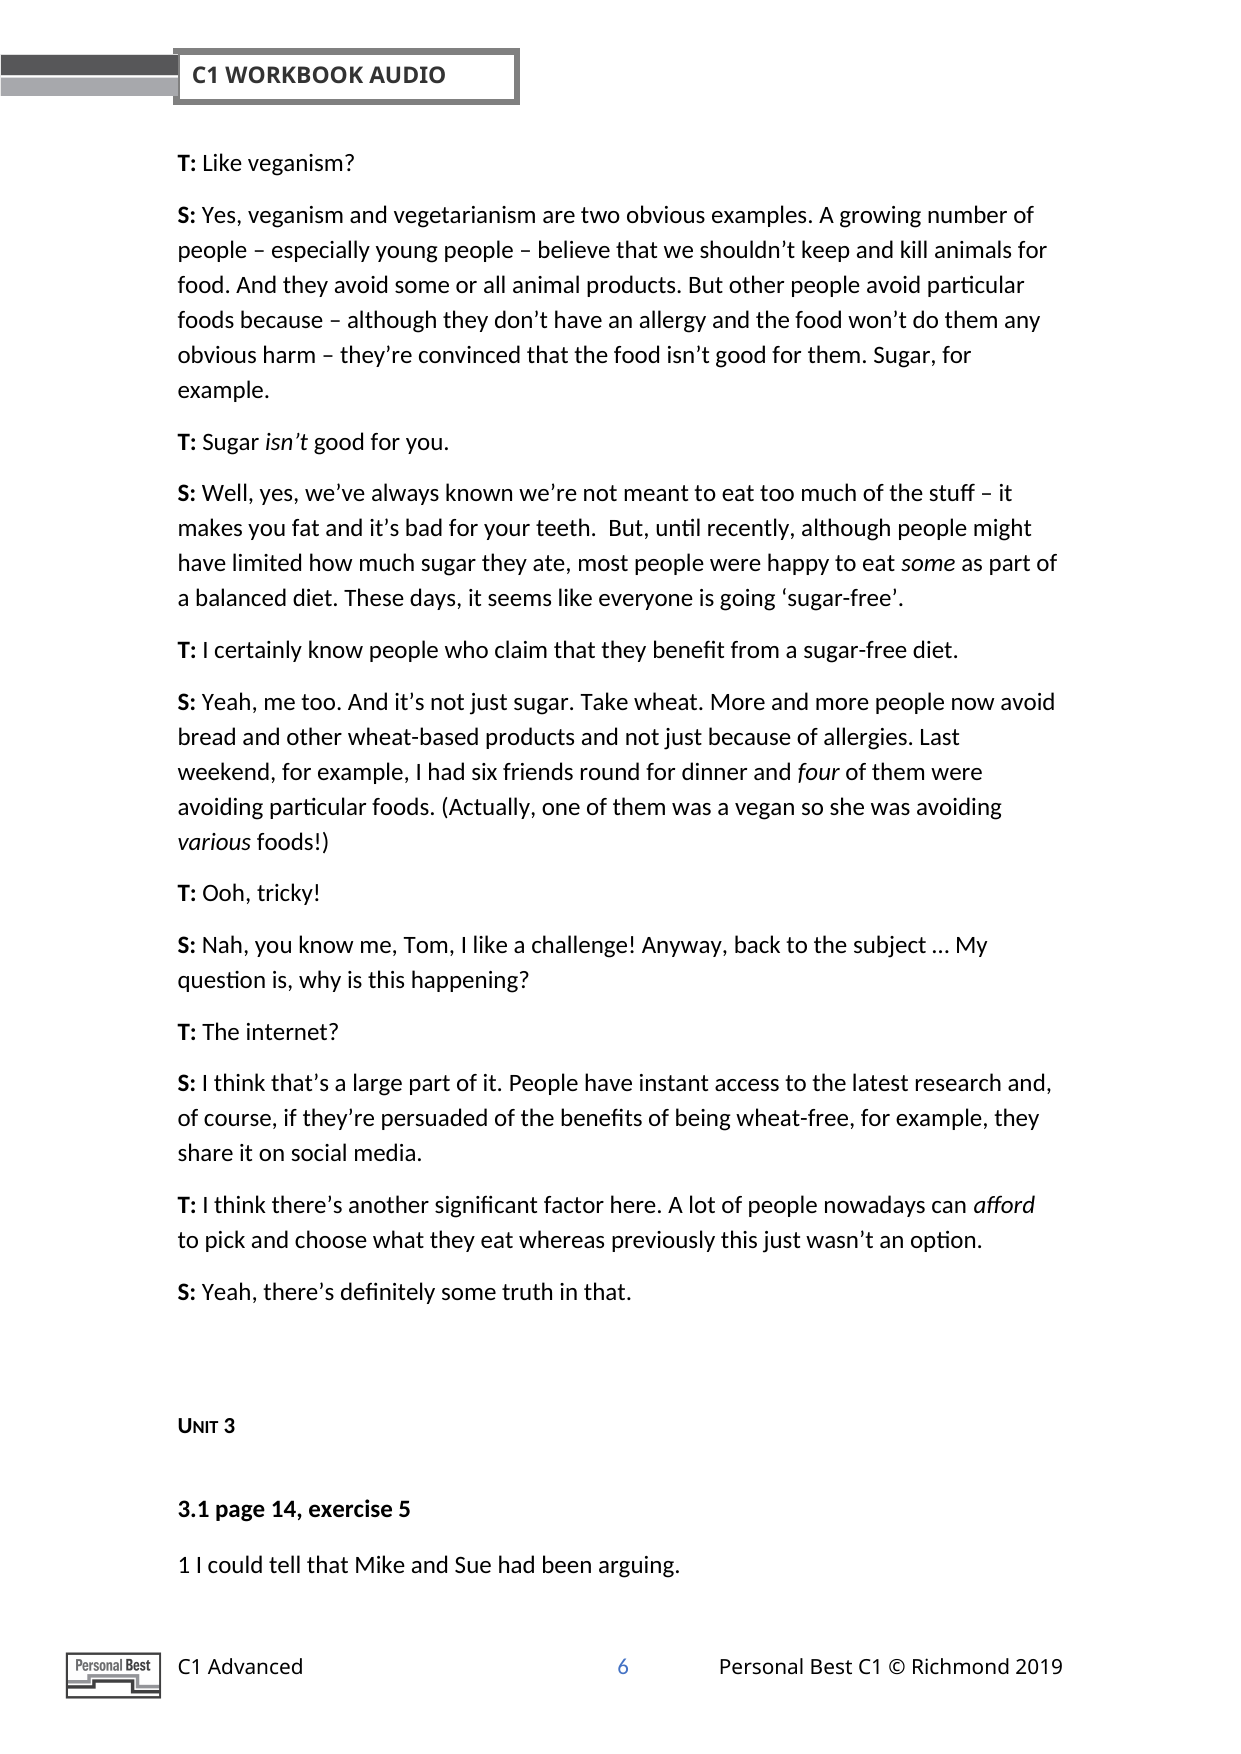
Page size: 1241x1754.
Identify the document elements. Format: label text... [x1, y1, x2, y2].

text S: Yeah, there’s definitely some truth in that. [177, 1276, 1063, 1306]
text T: The internet? [177, 1016, 1063, 1046]
text obvious harm – they’re convinced that the food isn’t good for them. Sugar, for [177, 339, 1063, 370]
text S: I think that’s a large part of it. People have instant access to the latest research and, [177, 1068, 1063, 1098]
text have limited how much sugar they ate, most people were happy to eat some as part of [177, 548, 1063, 578]
text to pick and choose what they eat whereas previously this just wasn’t an option. [177, 1224, 1063, 1255]
text T: I certainly know people who claim that they benefit from a sugar-free diet. [177, 634, 1063, 665]
text of course, if they’re persuaded of the benefits of being wheat-free, for example, they [177, 1103, 1063, 1133]
picture [65, 1652, 162, 1699]
subtitle Unit 3 [177, 1411, 1063, 1439]
text S: Yes, veganism and vegetarianism are two obvious examples. A growing number of [177, 199, 1063, 230]
text question is, why is this happening? [177, 964, 1063, 995]
text avoiding particular foods. (Actually, one of them was a vegan so she was avoiding [177, 791, 1063, 821]
text T: Like veganism? [177, 148, 1063, 178]
text example. [177, 374, 1063, 405]
text T: I think there’s another significant factor here. A lot of people nowadays can afford [177, 1189, 1063, 1220]
text various foods!) [177, 826, 1063, 856]
subtitle 3.1 page 14, exercise 5 [177, 1493, 1063, 1524]
text food. And they avoid some or all animal products. But other people avoid particular [177, 269, 1063, 300]
text S: Yeah, me too. And it’s not just sugar. Take wheat. More and more people now avoid [177, 686, 1063, 716]
text a balanced diet. These days, it seems like everyone is going ‘sugar-free’. [177, 583, 1063, 613]
text S: Nah, you know me, Tom, I like a challenge! Anyway, back to the subject … My [177, 929, 1063, 960]
list 1 I could tell that Mike and Sue had been arguing. [177, 1549, 1063, 1579]
text T: Ooh, tricky! [177, 878, 1063, 908]
text weekend, for example, I had six friends round for dinner and four of them were [177, 756, 1063, 786]
text bread and other wheat-based products and not just because of allergies. Last [177, 721, 1063, 751]
text makes you fat and it’s bad for your teeth. But, until recently, although people might [177, 513, 1063, 543]
text S: Well, yes, we’ve always known we’re not meant to eat too much of the stuff – it [177, 478, 1063, 508]
text share it on social media. [177, 1138, 1063, 1168]
picture [0, 54, 178, 96]
text foods because – although they don’t have an allergy and the food won’t do them any [177, 304, 1063, 335]
text T: Sugar isn’t good for you. [177, 426, 1063, 456]
text people – especially young people – believe that we shouldn’t keep and kill animals for [177, 234, 1063, 265]
